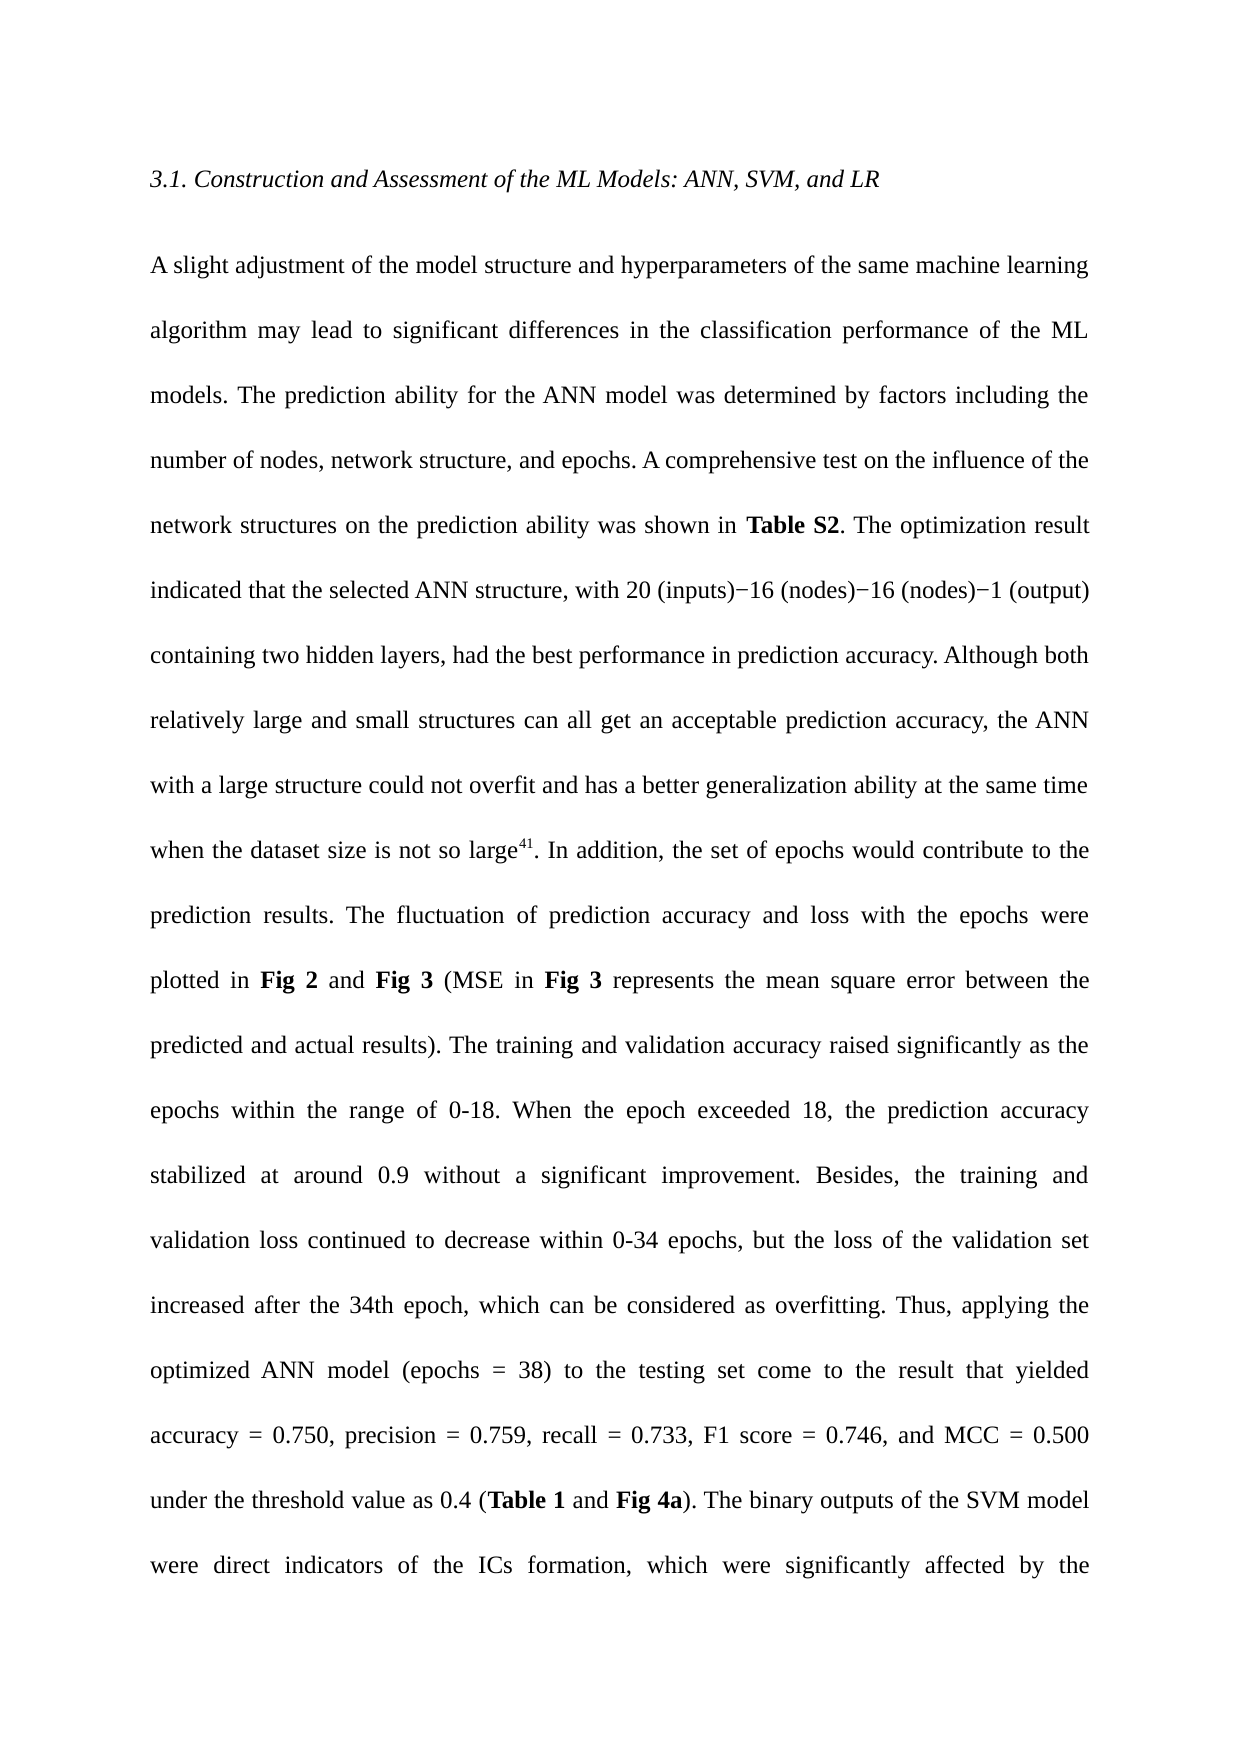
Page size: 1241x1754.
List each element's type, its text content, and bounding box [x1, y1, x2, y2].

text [150, 248, 1090, 1581]
text 3.1. Construction and Assessment of the ML Models: ANN, SVM, and LR [150, 162, 1090, 194]
